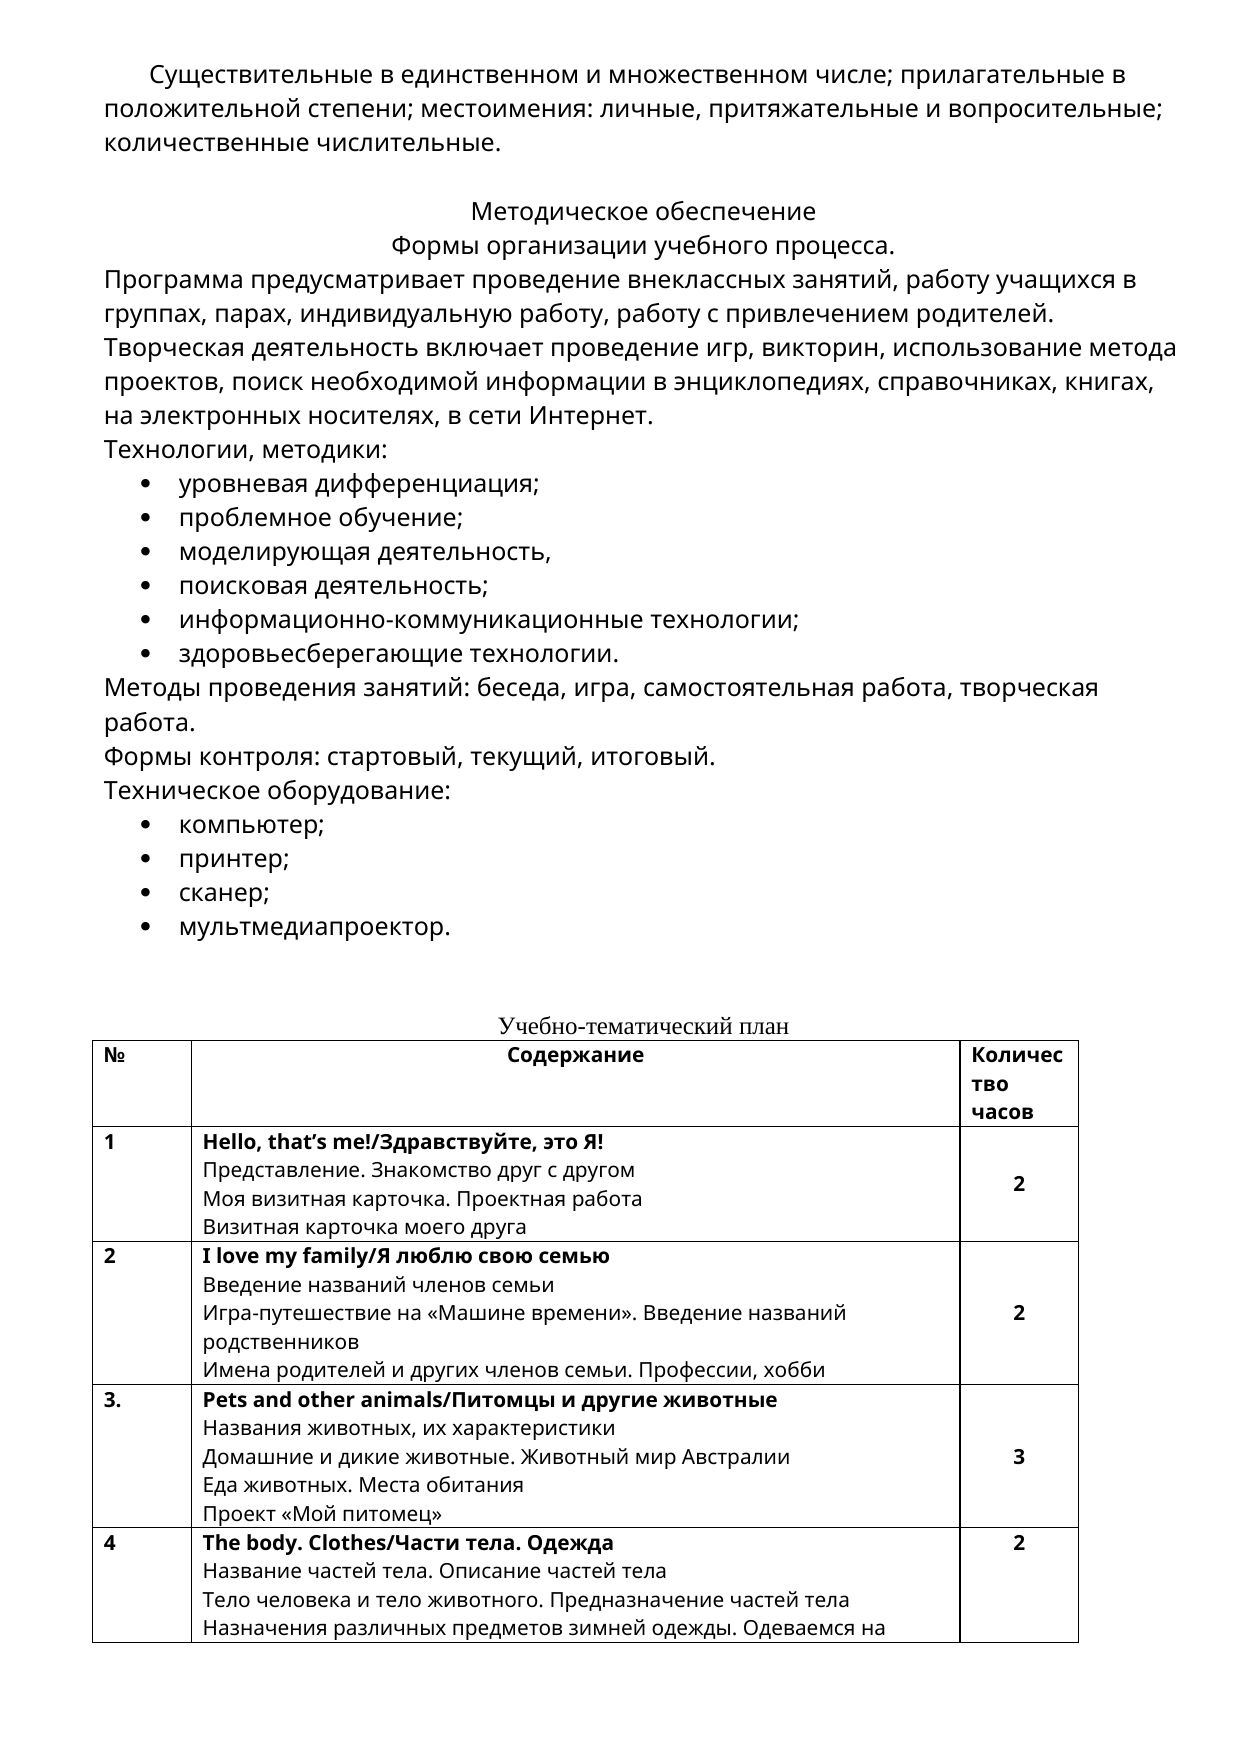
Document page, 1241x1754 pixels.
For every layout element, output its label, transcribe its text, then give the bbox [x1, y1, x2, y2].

list здоровьесберегающие технологии. [141, 636, 1183, 670]
list уровневая дифференциация; [141, 466, 1183, 500]
table_cell Hello, that’s me!/Здравствуйте, это Я! Представление. Знакомство друг с другом Моя визитная карточка. Проектная работа Визитная карточка моего друга [192, 1127, 959, 1241]
text Формы организации учебного процесса. [103, 227, 1183, 261]
list принтер; [141, 840, 1183, 874]
list компьютер; [141, 806, 1183, 840]
table_header Количество часов [961, 1041, 1078, 1126]
text Техническое оборудование: [103, 772, 1183, 806]
list информационно-коммуникационные технологии; [141, 602, 1183, 636]
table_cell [192, 1528, 959, 1642]
list проблемное обучение; [141, 500, 1183, 534]
table_cell 4 [93, 1528, 191, 1642]
list мультмедиапроектор. [141, 908, 1183, 943]
text Методическое обеспечение [103, 193, 1183, 227]
table_cell Pets and other animals/Питомцы и другие животные Названия животных, их характеристики Домашние и дикие животные. Животный мир Австралии Еда животных. Места обитания Проект «Мой питомец» [192, 1385, 959, 1527]
list моделирующая деятельность, [141, 534, 1183, 568]
table_cell 3. [93, 1385, 191, 1527]
table_cell 1 [93, 1127, 191, 1241]
text Методы проведения занятий: беседа, игра, самостоятельная работа, творческая работа. [103, 670, 1183, 738]
table_header Содержание [192, 1041, 959, 1126]
list поисковая деятельность; [141, 568, 1183, 602]
table_cell 2 [961, 1528, 1078, 1642]
table_header № [93, 1041, 191, 1126]
list сканер; [141, 874, 1183, 908]
text Учебно-тематический план [103, 1011, 1183, 1039]
table_cell 2 [961, 1127, 1078, 1241]
table_cell I love my family/Я люблю свою семью Введение названий членов семьи Игра-путешествие на «Машине времени». Введение названий родственников Имена родителей и других членов семьи. Профессии, хобби [192, 1242, 959, 1384]
table_cell 2 [961, 1242, 1078, 1384]
text Существительные в единственном и множественном числе; прилагательные в положительной степени; местоимения: личные, притяжательные и вопросительные; количественные числительные. [103, 57, 1184, 159]
text Технологии, методики: [103, 432, 1183, 466]
text Творческая деятельность включает проведение игр, викторин, использование метода проектов, поиск необходимой информации в энциклопедиях, справочниках, книгах, на электронных носителях, в сети Интернет. [103, 329, 1183, 432]
table_cell 3 [961, 1385, 1078, 1527]
table_cell 2 [93, 1242, 191, 1384]
text Программа предусматривает проведение внеклассных занятий, работу учащихся в группах, парах, индивидуальную работу, работу с привлечением родителей. [103, 261, 1183, 329]
text Формы контроля: стартовый, текущий, итоговый. [103, 738, 1183, 772]
